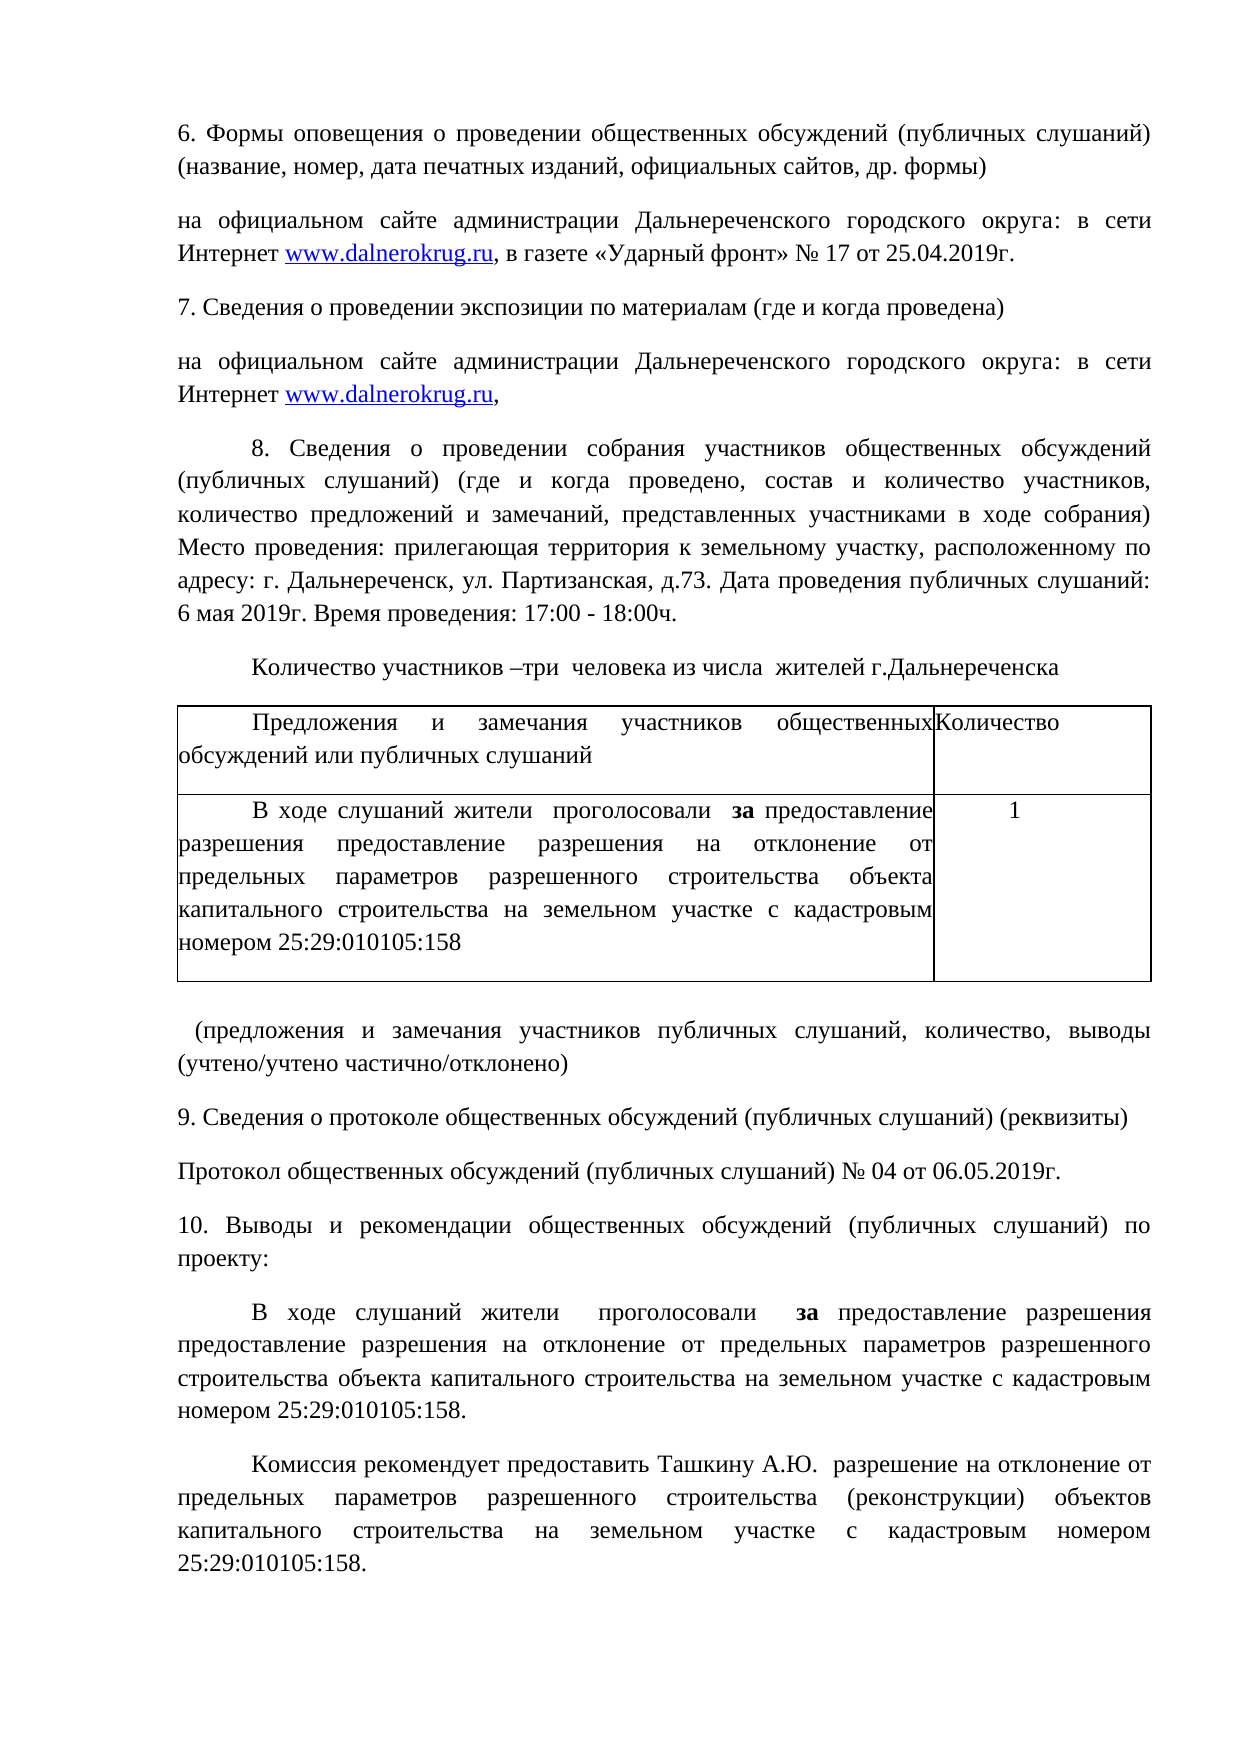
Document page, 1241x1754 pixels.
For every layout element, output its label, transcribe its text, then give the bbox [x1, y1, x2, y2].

text 8. Сведения о проведении собрания участников общественных обсуждений (публичных слушаний) (где и когда проведено, состав и количество участников, количество предложений и замечаний, представленных участниками в ходе собрания) Место проведения: прилегающая территория к земельному участку, расположенному по адресу: г. Дальнереченск, ул. Партизанская, д.73. Дата проведения публичных слушаний: 6 мая 2019г. Время проведения: 17:00 - 18:00ч. [177, 433, 1152, 626]
text на официальном сайте администрации Дальнереченского городского округа: в сети Интернет www.dalnerokrug.ru, [177, 346, 1152, 407]
table_header Предложения и замечания участников общественных обсуждений или публичных слушаний [178, 707, 933, 793]
text Количество участников –три человека из числа жителей г.Дальнереченска [177, 652, 1152, 680]
table_cell 1 [935, 795, 1150, 981]
text 9. Сведения о протоколе общественных обсуждений (публичных слушаний) (реквизиты) [177, 1102, 1152, 1131]
text 7. Сведения о проведении экспозиции по материалам (где и когда проведена) [177, 292, 1152, 321]
text на официальном сайте администрации Дальнереченского городского округа: в сети Интернет www.dalnerokrug.ru, в газете «Ударный фронт» № 17 от 25.04.2019г. [177, 205, 1152, 267]
text В ходе слушаний жители проголосовали за предоставление разрешения предоставление разрешения на отклонение от предельных параметров разрешенного строительства объекта капитального строительства на земельном участке с кадастровым номером 25:29:010105:158. [177, 1297, 1152, 1424]
table_cell В ходе слушаний жители проголосовали за предоставление разрешения предоставление разрешения на отклонение от предельных параметров разрешенного строительства объекта капитального строительства на земельном участке с кадастровым номером 25:29:010105:158 [178, 795, 933, 981]
text 6. Формы оповещения о проведении общественных обсуждений (публичных слушаний) (название, номер, дата печатных изданий, официальных сайтов, др. формы) [177, 118, 1152, 180]
text Протокол общественных обсуждений (публичных слушаний) № 04 от 06.05.2019г. [177, 1156, 1152, 1184]
text (предложения и замечания участников публичных слушаний, количество, выводы (учтено/учтено частично/отклонено) [177, 982, 1152, 1077]
text Комиссия рекомендует предоставить Ташкину А.Ю. разрешение на отклонение от предельных параметров разрешенного строительства (реконструкции) объектов капитального строительства на земельном участке с кадастровым номером 25:29:010105:158. [177, 1449, 1152, 1577]
table_header Количество [935, 707, 1150, 793]
text 10. Выводы и рекомендации общественных обсуждений (публичных слушаний) по проекту: [177, 1210, 1152, 1271]
